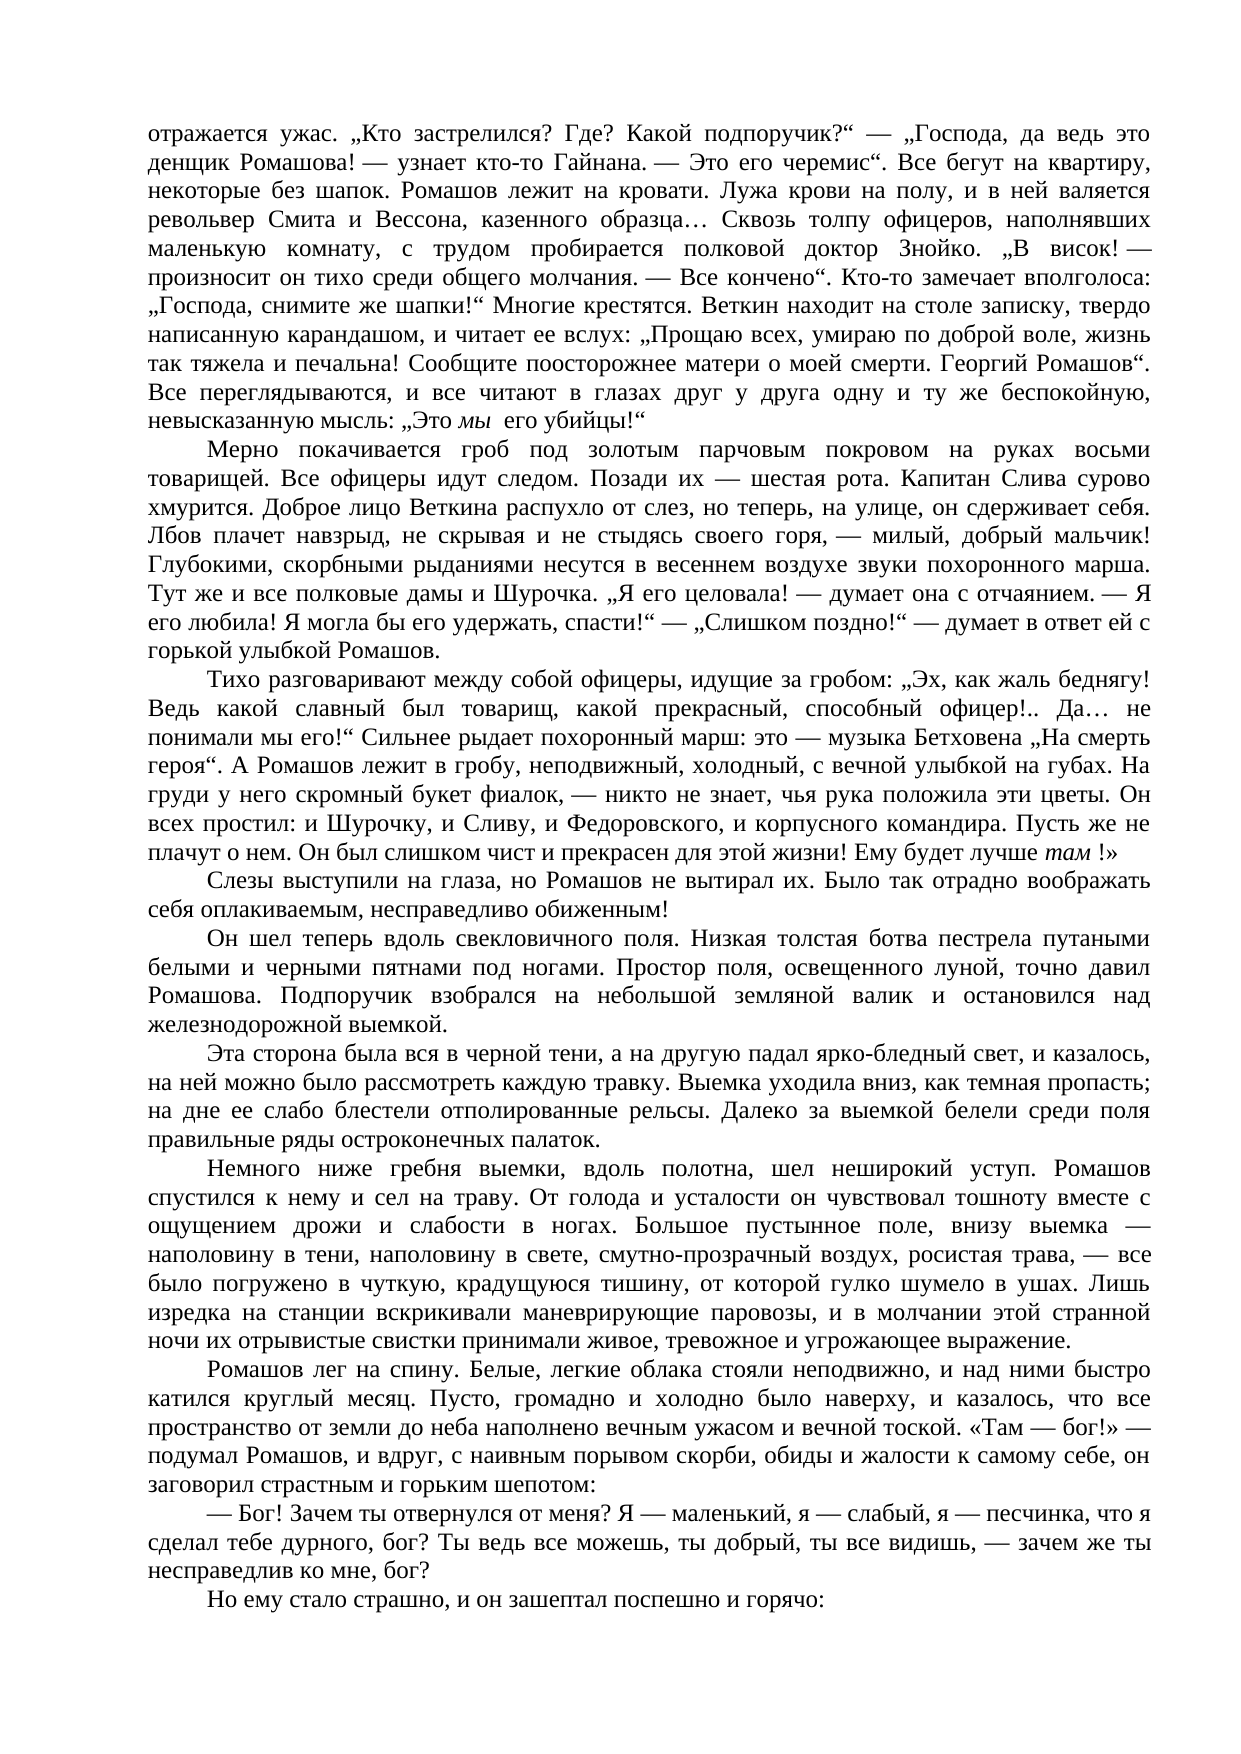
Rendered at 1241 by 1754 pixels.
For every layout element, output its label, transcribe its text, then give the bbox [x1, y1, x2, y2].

text — Бог! Зачем ты отвернулся от меня? Я — маленький, я — слабый, я — песчинка, что я сделал тебе дурного, бог? Ты ведь все можешь, ты добрый, ты все видишь, — зачем же ты несправедлив ко мне, бог? [148, 1498, 1152, 1584]
text Тихо разговаривают между собой офицеры, идущие за гробом: „Эх, как жаль беднягу! Ведь какой славный был товарищ, какой прекрасный, способный офицер!.. Да… не понимали мы его!“ Сильнее рыдает похоронный марш: это — музыка Бетховена „На смерть героя“. А Ромашов лежит в гробу, неподвижный, холодный, с вечной улыбкой на губах. На груди у него скромный букет фиалок, — никто не знает, чья рука положила эти цветы. Он всех простил: и Шурочку, и Сливу, и Федоровского, и корпусного командира. Пусть же не плачут о нем. Он был слишком чист и прекрасен для этой жизни! Ему будет лучше там !» [148, 664, 1152, 866]
text Эта сторона была вся в черной тени, а на другую падал ярко-бледный свет, и казалось, на ней можно было рассмотреть каждую травку. Выемка уходила вниз, как темная пропасть; на дне ее слабо блестели отполированные рельсы. Далеко за выемкой белели среди поля правильные ряды остроконечных палаток. [148, 1038, 1152, 1153]
text Ромашов лег на спину. Белые, легкие облака стояли неподвижно, и над ними быстро катился круглый месяц. Пусто, громадно и холодно было наверху, и казалось, что все пространство от земли до неба наполнено вечным ужасом и вечной тоской. «Там — бог!» — подумал Ромашов, и вдруг, с наивным порывом скорби, обиды и жалости к самому себе, он заговорил страстным и горьким шепотом: [148, 1354, 1152, 1498]
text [148, 118, 1152, 434]
text Но ему стало страшно, и он зашептал поспешно и горячо: [148, 1584, 1152, 1613]
text Слезы выступили на глаза, но Ромашов не вытирал их. Было так отрадно воображать себя оплакиваемым, несправедливо обиженным! [148, 866, 1152, 923]
text Немного ниже гребня выемки, вдоль полотна, шел неширокий уступ. Ромашов спустился к нему и сел на траву. От голода и усталости он чувствовал тошноту вместе с ощущением дрожи и слабости в ногах. Большое пустынное поле, внизу выемка — наполовину в тени, наполовину в свете, смутно-прозрачный воздух, росистая трава, — все было погружено в чуткую, крадущуюся тишину, от которой гулко шумело в ушах. Лишь изредка на станции вскрикивали маневрирующие паровозы, и в молчании этой странной ночи их отрывистые свистки принимали живое, тревожное и угрожающее выражение. [148, 1153, 1152, 1354]
text Он шел теперь вдоль свекловичного поля. Низкая толстая ботва пестрела путаными белыми и черными пятнами под ногами. Простор поля, освещенного луной, точно давил Ромашова. Подпоручик взобрался на небольшой земляной валик и остановился над железнодорожной выемкой. [148, 923, 1152, 1038]
text Мерно покачивается гроб под золотым парчовым покровом на руках восьми товарищей. Все офицеры идут следом. Позади их — шестая рота. Капитан Слива сурово хмурится. Доброе лицо Веткина распухло от слез, но теперь, на улице, он сдерживает себя. Лбов плачет навзрыд, не скрывая и не стыдясь своего горя, — милый, добрый мальчик! Глубокими, скорбными рыданиями несутся в весеннем воздухе звуки похоронного марша. Тут же и все полковые дамы и Шурочка. „Я его целовала! — думает она с отчаянием. — Я его любила! Я могла бы его удержать, спасти!“ — „Слишком поздно!“ — думает в ответ ей с горькой улыбкой Ромашов. [148, 434, 1152, 664]
